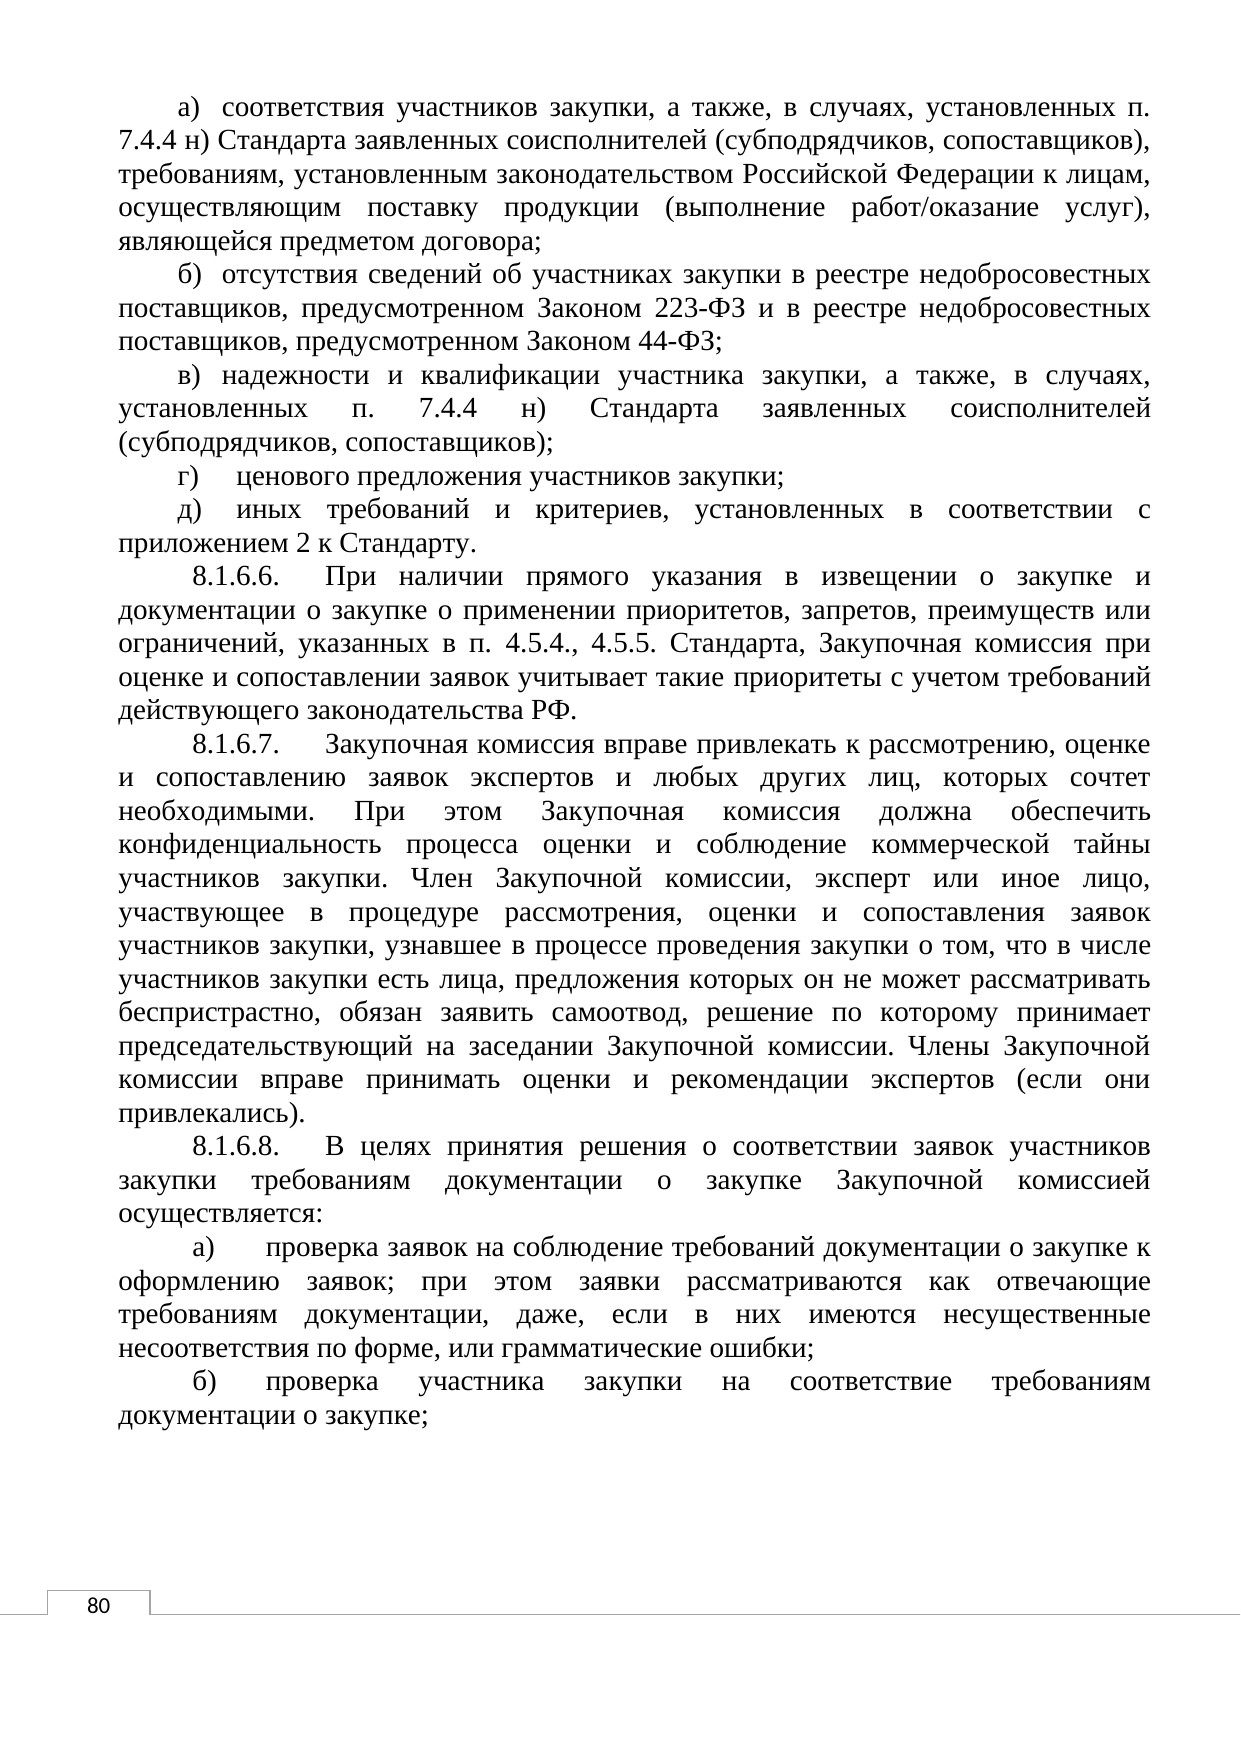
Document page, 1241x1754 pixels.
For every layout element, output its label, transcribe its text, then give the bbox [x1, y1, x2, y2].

list При наличии прямого указания в извещении о закупке и документации о закупке о применении приоритетов, запретов, преимуществ или ограничений, указанных в п. 4.5.4., 4.5.5. Стандарта, Закупочная комиссия при оценке и сопоставлении заявок учитывает такие приоритеты с учетом требований действующего законодательства РФ. [118, 558, 1152, 726]
list соответствия участников закупки, а также, в случаях, установленных п. 7.4.4 н) Стандарта заявленных соисполнителей (субподрядчиков, сопоставщиков), требованиям, установленным законодательством Российской Федерации к лицам, осуществляющим поставку продукции (выполнение работ/оказание услуг), являющейся предметом договора; [118, 89, 1152, 256]
list проверка участника закупки на соответствие требованиям документации о закупке; [118, 1363, 1152, 1430]
list надежности и квалификации участника закупки, а также, в случаях, установленных п. 7.4.4 н) Стандарта заявленных соисполнителей (субподрядчиков, сопоставщиков); [118, 357, 1152, 458]
list проверка заявок на соблюдение требований документации о закупке к оформлению заявок; при этом заявки рассматриваются как отвечающие требованиям документации, даже, если в них имеются несущественные несоответствия по форме, или грамматические ошибки; [118, 1229, 1152, 1363]
list В целях принятия решения о соответствии заявок участников закупки требованиям документации о закупке Закупочной комиссией осуществляется: [118, 1128, 1152, 1229]
list отсутствия сведений об участниках закупки в реестре недобросовестных поставщиков, предусмотренном Законом 223-ФЗ и в реестре недобросовестных поставщиков, предусмотренном Законом 44-ФЗ; [118, 256, 1152, 357]
list Закупочная комиссия вправе привлекать к рассмотрению, оценке и сопоставлению заявок экспертов и любых других лиц, которых сочтет необходимыми. При этом Закупочная комиссия должна обеспечить конфиденциальность процесса оценки и соблюдение коммерческой тайны участников закупки. Член Закупочной комиссии, эксперт или иное лицо, участвующее в процедуре рассмотрения, оценки и сопоставления заявок участников закупки, узнавшее в процессе проведения закупки о том, что в числе участников закупки есть лица, предложения которых он не может рассматривать беспристрастно, обязан заявить самоотвод, решение по которому принимает председательствующий на заседании Закупочной комиссии. Члены Закупочной комиссии вправе принимать оценки и рекомендации экспертов (если они привлекались). [118, 726, 1152, 1128]
list иных требований и критериев, установленных в соответствии с приложением 2 к Стандарту. [118, 491, 1152, 558]
list ценового предложения участников закупки; [118, 458, 1152, 491]
